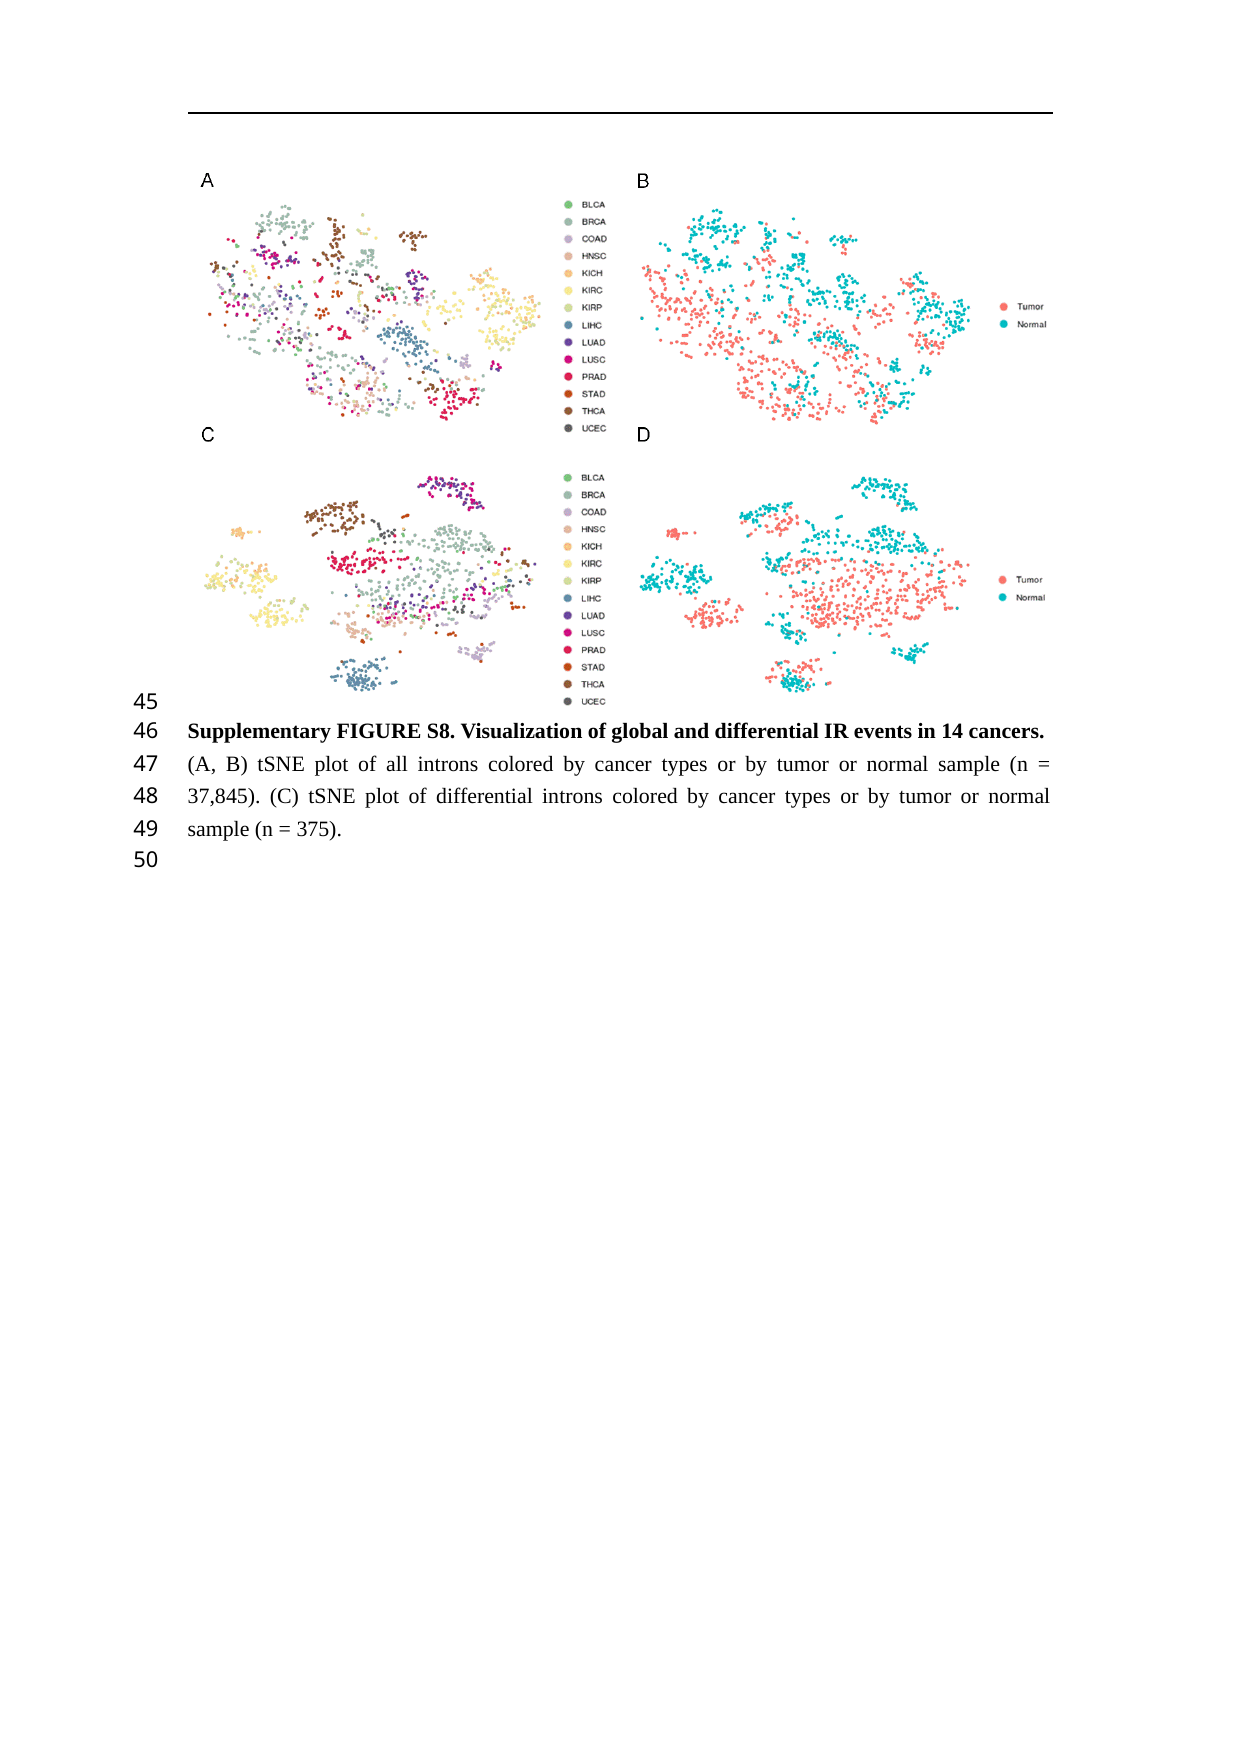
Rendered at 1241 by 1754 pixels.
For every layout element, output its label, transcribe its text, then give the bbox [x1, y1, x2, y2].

text (A, B) tSNE plot of all introns colored by cancer types or by tumor or normal sample (n = 37,845). (C) tSNE plot of differential introns colored by cancer types or by tumor or normal sample (n = 375). [187, 747, 1053, 844]
picture [188, 162, 1053, 710]
text Supplementary FIGURE S8. Visualization of global and differential IR events in 14 cancers. [187, 714, 1053, 747]
